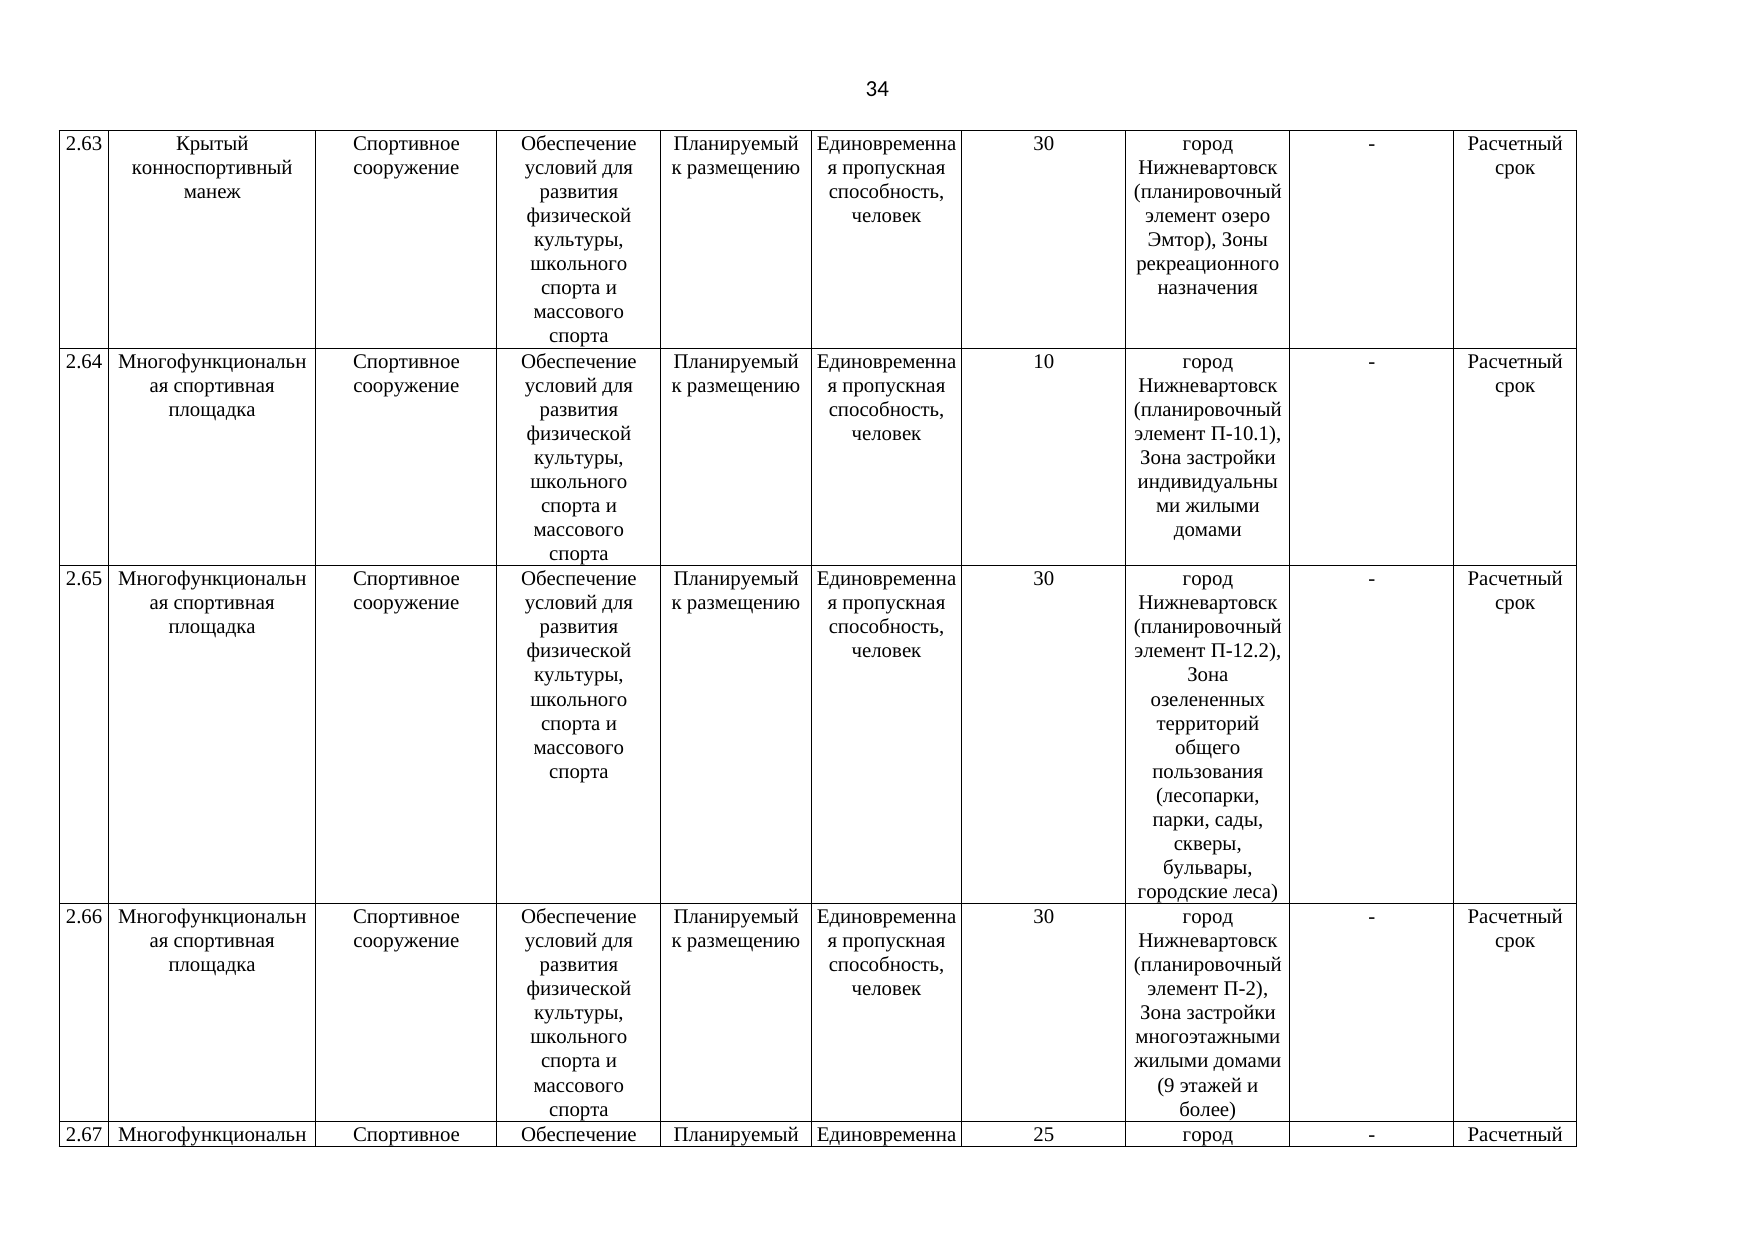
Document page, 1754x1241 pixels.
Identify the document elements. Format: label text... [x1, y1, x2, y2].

table_cell 2.67 [60, 1122, 108, 1146]
table_cell Обеспечение условий для развития физической культуры, школьного спорта и массового спорта [497, 904, 660, 1121]
table_cell 2.65 [60, 566, 108, 903]
table_cell 30 [962, 131, 1125, 347]
table_cell Обеспечение условий для развития физической культуры, школьного спорта и массового спорта [497, 349, 660, 565]
table_cell Расчетный срок [1454, 131, 1576, 347]
table_cell Обеспечение условий для развития физической культуры, школьного спорта и массового спорта [497, 566, 660, 903]
table_cell город Нижневартовск (планировочный элемент П-10.1), Зона застройки индивидуальными жилыми домами [1126, 349, 1289, 565]
table_cell Единовременная пропускная способность, человек [812, 566, 961, 903]
table_cell город Нижневартовск (планировочный элемент П-2), Зона застройки многоэтажными жилыми домами (9 этажей и более) [1126, 904, 1289, 1121]
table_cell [316, 131, 496, 347]
table_cell Расчетный срок [1454, 1122, 1576, 1146]
table_cell Планируемый к размещению [661, 349, 811, 565]
table_cell Расчетный срок [1454, 566, 1576, 903]
table_cell 30 [962, 566, 1125, 903]
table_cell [1126, 131, 1289, 347]
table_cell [812, 131, 961, 347]
table_cell Спортивное сооружение [316, 904, 496, 1121]
table_cell - [1290, 1122, 1453, 1146]
table_cell город Нижневартовск (планировочный элемент П-12.2), Зона озелененных территорий общего пользования (лесопарки, парки, сады, скверы, бульвары, городские леса) [1126, 566, 1289, 903]
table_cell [497, 131, 660, 347]
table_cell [497, 1122, 660, 1146]
table_cell Спортивное сооружение [316, 349, 496, 565]
table_cell Планируемый к размещению [661, 904, 811, 1121]
table_cell 2.64 [60, 349, 108, 565]
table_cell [1126, 1122, 1289, 1146]
table_cell 2.66 [60, 904, 108, 1121]
table_cell Единовременная пропускная способность, человек [812, 904, 961, 1121]
table_cell 30 [962, 904, 1125, 1121]
table_cell 10 [962, 349, 1125, 565]
table_cell - [1290, 349, 1453, 565]
table_cell Многофункциональная спортивная площадка [109, 349, 315, 565]
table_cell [661, 131, 811, 347]
table_cell 2.63 [60, 131, 108, 347]
table_cell Спортивное сооружение [316, 566, 496, 903]
table_cell Расчетный срок [1454, 349, 1576, 565]
table_cell Крытый конноспортивный манеж [109, 131, 315, 347]
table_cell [316, 1122, 496, 1146]
table_cell - [1290, 904, 1453, 1121]
table_cell Многофункциональная спортивная площадка [109, 566, 315, 903]
table_cell 25 [962, 1122, 1125, 1146]
table_cell Расчетный срок [1454, 904, 1576, 1121]
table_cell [109, 1122, 315, 1146]
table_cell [812, 1122, 961, 1146]
table_cell Планируемый к размещению [661, 566, 811, 903]
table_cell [661, 1122, 811, 1146]
table_cell - [1290, 566, 1453, 903]
table_cell - [1290, 131, 1453, 347]
table_cell Единовременная пропускная способность, человек [812, 349, 961, 565]
table_cell Многофункциональная спортивная площадка [109, 904, 315, 1121]
